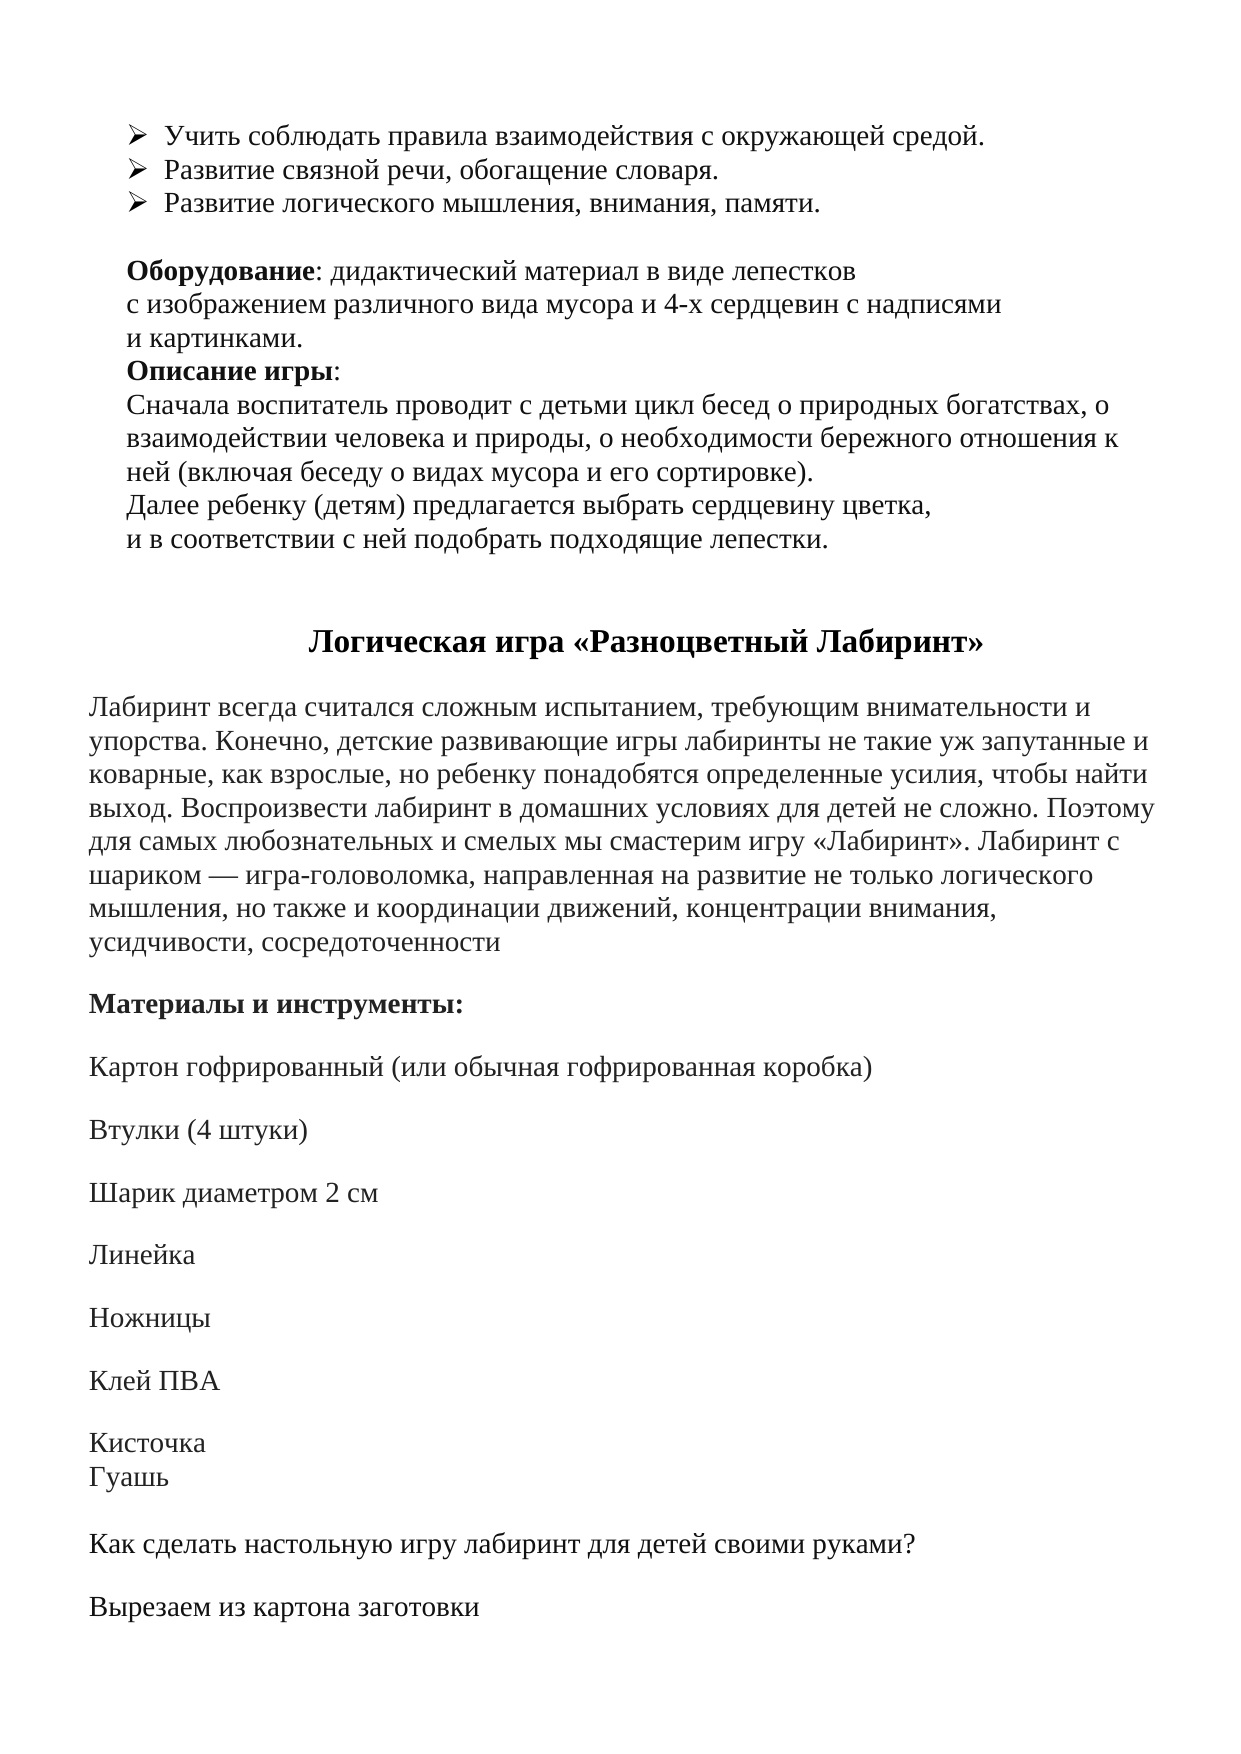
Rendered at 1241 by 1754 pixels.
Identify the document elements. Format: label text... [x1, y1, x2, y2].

list Развитие связной речи, обогащение словаря. [126, 152, 1167, 185]
text Картон гофрированный (или обычная гофрированная коробка) [89, 1049, 1167, 1083]
text Материалы и инструменты: [89, 987, 1167, 1020]
text Втулки (4 штуки) [89, 1112, 1167, 1146]
text Кисточка [89, 1426, 1167, 1459]
list Учить соблюдать правила взаимодействия с окружающей средой. [126, 118, 1167, 152]
text Клей ПВА [89, 1363, 1167, 1396]
text Логическая игра «Разноцветный Лабиринт» [126, 588, 1167, 660]
list Развитие логического мышления, внимания, памяти. [126, 185, 1167, 219]
text Как сделать настольную игру лабиринт для детей своими руками? [89, 1526, 1167, 1560]
text Ножницы [89, 1300, 1167, 1334]
text Далее ребенку (детям) предлагается выбрать сердцевину цветка, и в соответствии с ней подобрать подходящие лепестки. [126, 487, 1167, 554]
text Гуашь [89, 1459, 1167, 1493]
text Вырезаем из картона заготовки [89, 1589, 1167, 1622]
text Линейка [89, 1237, 1167, 1271]
text Лабиринт всегда считался сложным испытанием, требующим внимательности и упорства. Конечно, детские развивающие игры лабиринты не такие уж запутанные и коварные, как взрослые, но ребенку понадобятся определенные усилия, чтобы найти выход. Воспроизвести лабиринт в домашних условиях для детей не сложно. Поэтому для самых любознательных и смелых мы смастерим игру «Лабиринт». Лабиринт с шариком — игра-головоломка, направленная на развитие не только логического мышления, но также и координации движений, концентрации внимания, усидчивости, сосредоточенности [89, 689, 1167, 957]
text Сначала воспитатель проводит с детьми цикл бесед о природных богатствах, о взаимодействии человека и природы, о необходимости бережного отношения к ней (включая беседу о видах мусора и его сортировке). [126, 387, 1167, 487]
text Шарик диаметром 2 см [89, 1175, 1167, 1208]
text Описание игры: [126, 353, 1167, 387]
text Оборудование: дидактический материал в виде лепестков с изображением различного вида мусора и 4-х сердцевин с надписями и картинками. [303, 253, 1167, 353]
